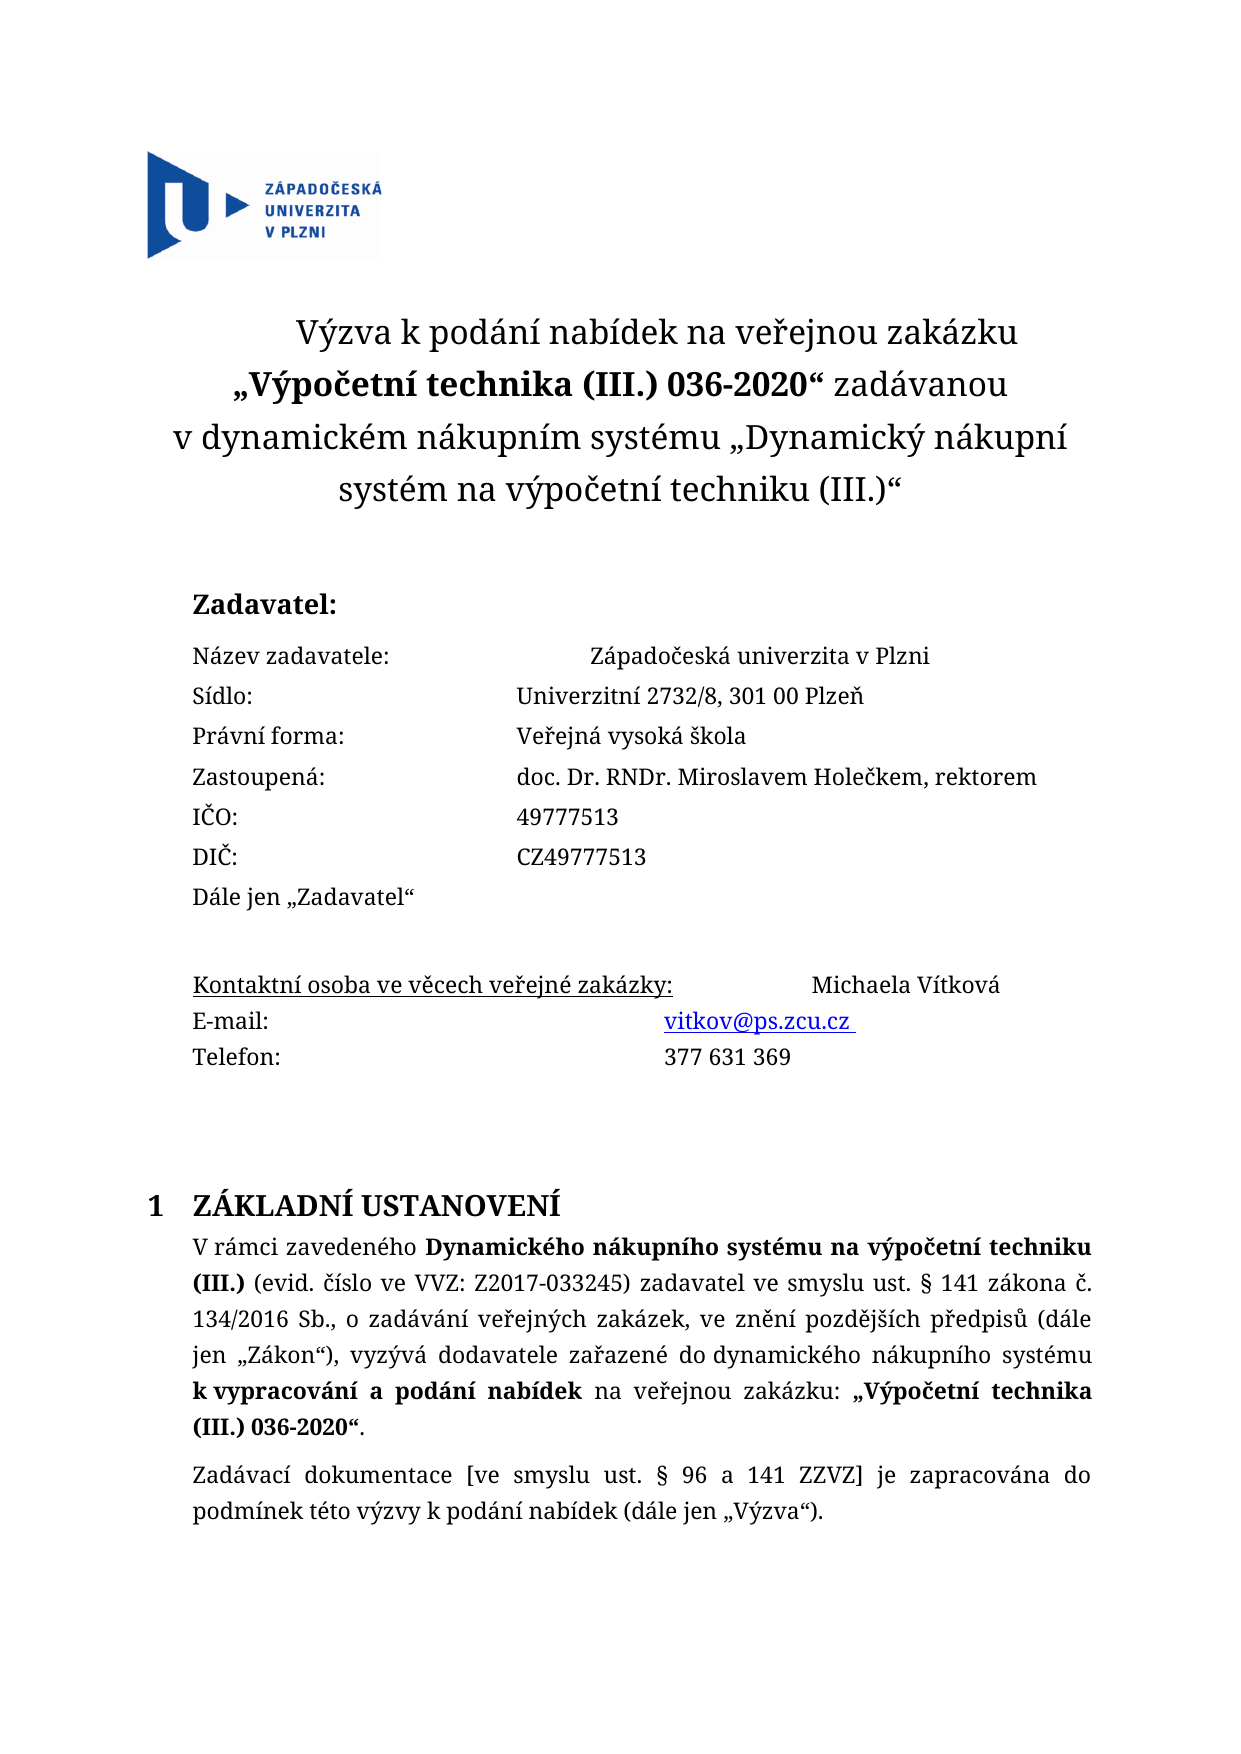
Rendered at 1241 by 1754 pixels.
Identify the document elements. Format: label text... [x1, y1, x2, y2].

text DIČ: CZ49777513 [148, 841, 1093, 872]
text Zadavatel: [192, 585, 1093, 622]
subtitle 1 ZÁKLADNÍ USTANOVENÍ [148, 1185, 1093, 1225]
text Zadávací dokumentace [ve smyslu ust. § 96 a 141 ZZVZ] je zapracována do podmínek této výzvy k podání nabídek (dále jen „Výzva“). [192, 1459, 1093, 1526]
text Dále jen „Zadavatel“ [148, 881, 1093, 912]
text V rámci zavedeného Dynamického nákupního systému na výpočetní techniku (III.) (evid. číslo ve VVZ: Z2017-033245) zadavatel ve smyslu ust. § 141 zákona č. 134/2016 Sb., o zadávání veřejných zakázek, ve znění pozdějších předpisů (dále jen „Zákon“), vyzývá dodavatele zařazené do dynamického nákupního systému k vypracování a podání nabídek na veřejnou zakázku: „Výpočetní technika (III.) 036-2020“. [192, 1231, 1093, 1442]
text Sídlo: Univerzitní 2732/8, 301 00 Plzeň [148, 680, 1093, 711]
text Zastoupená: doc. Dr. RNDr. Miroslavem Holečkem, rektorem [192, 760, 1093, 792]
text Telefon: 377 631 369 [148, 1041, 1093, 1072]
text IČO: 49777513 [148, 801, 1093, 832]
text E-mail: vitkov@ps.zcu.cz [148, 1005, 1093, 1036]
text Právní forma: Veřejná vysoká škola [148, 720, 1093, 752]
text Výzva k podání nabídek na veřejnou zakázku „Výpočetní technika (III.) 036-2020“ zadávanou v dynamickém nákupním systému „Dynamický nákupní systém na výpočetní techniku (III.)“ [148, 309, 1093, 511]
text Kontaktní osoba ve věcech veřejné zakázky: Michaela Vítková [148, 969, 1093, 1001]
text Název zadavatele: Západočeská univerzita v Plzni [148, 640, 1093, 671]
picture [147, 151, 382, 259]
